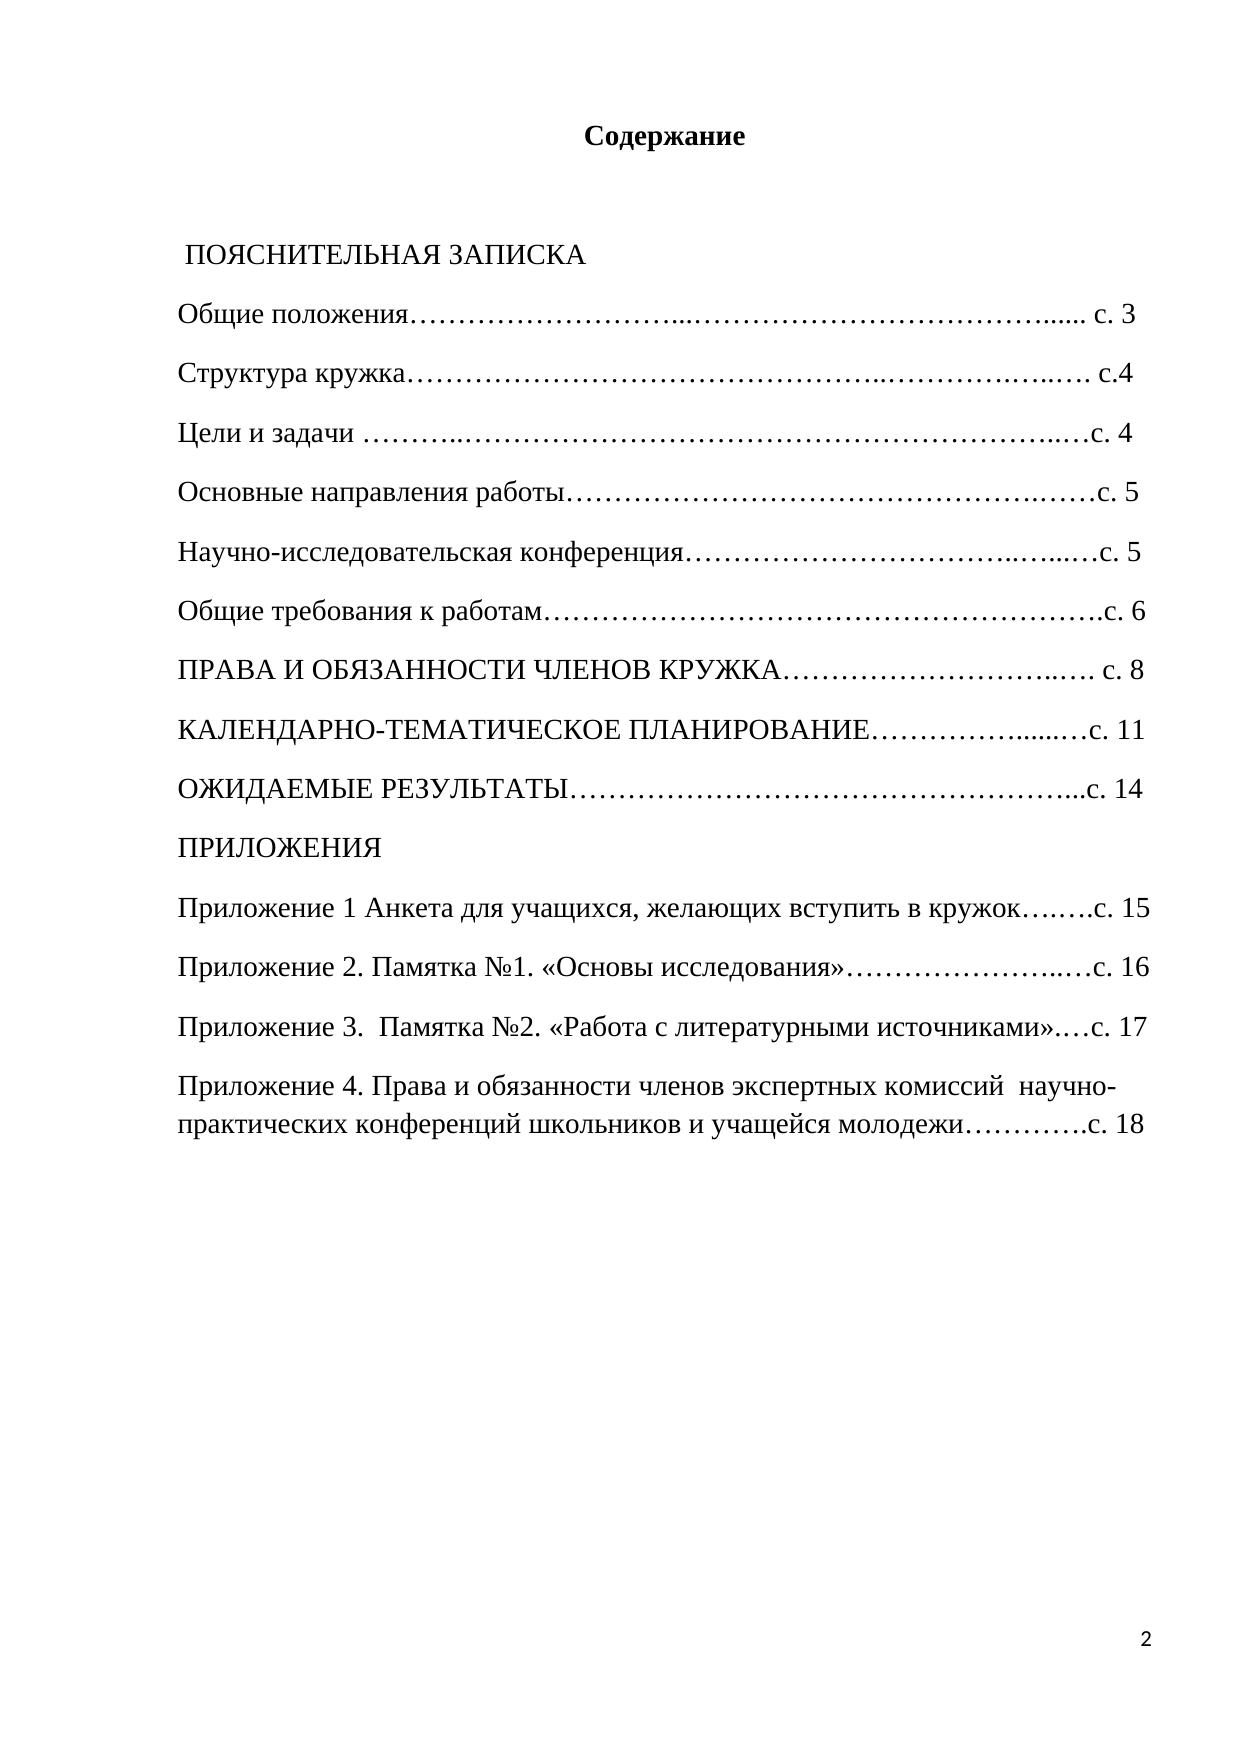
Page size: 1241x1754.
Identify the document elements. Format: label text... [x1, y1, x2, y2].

text ПОЯСНИТЕЛЬНАЯ ЗАПИСКА [177, 237, 1152, 270]
text ПРАВА И ОБЯЗАННОСТИ ЧЛЕНОВ КРУЖКА………………………..…. с. 8 [177, 652, 1152, 686]
text ОЖИДАЕМЫЕ РЕЗУЛЬТАТЫ……………………………………………...с. 14 [177, 771, 1152, 805]
text Структура кружка…………………………………………..………….…..…. с.4 [177, 356, 1152, 389]
text Содержание [177, 118, 1152, 152]
text Приложение 3. Памятка №2. «Работа с литературными источниками».…с. 17 [177, 1009, 1152, 1042]
text Приложение 4. Права и обязанности членов экспертных комиссий научно-практических конференций школьников и учащейся молодежи………….с. 18 [177, 1068, 1152, 1140]
text Общие требования к работам………………………………………………….с. 6 [177, 593, 1152, 627]
text Научно-исследовательская конференция……………………………..…...…с. 5 [177, 534, 1152, 567]
text Общие положения………………………...………………………………...... с. 3 [177, 296, 1152, 330]
text ПРИЛОЖЕНИЯ [177, 831, 1152, 864]
text КАЛЕНДАРНО-ТЕМАТИЧЕСКОЕ ПЛАНИРОВАНИЕ……………......…с. 11 [177, 712, 1152, 745]
text Цели и задачи ………..……………………………………………………..…с. 4 [177, 415, 1152, 448]
text Приложение 1 Анкета для учащихся, желающих вступить в кружок….….с. 15 [177, 890, 1152, 923]
text Основные направления работы………………………………………….……с. 5 [177, 474, 1152, 508]
text Приложение 2. Памятка №1. «Основы исследования»…………………..…с. 16 [177, 949, 1152, 983]
